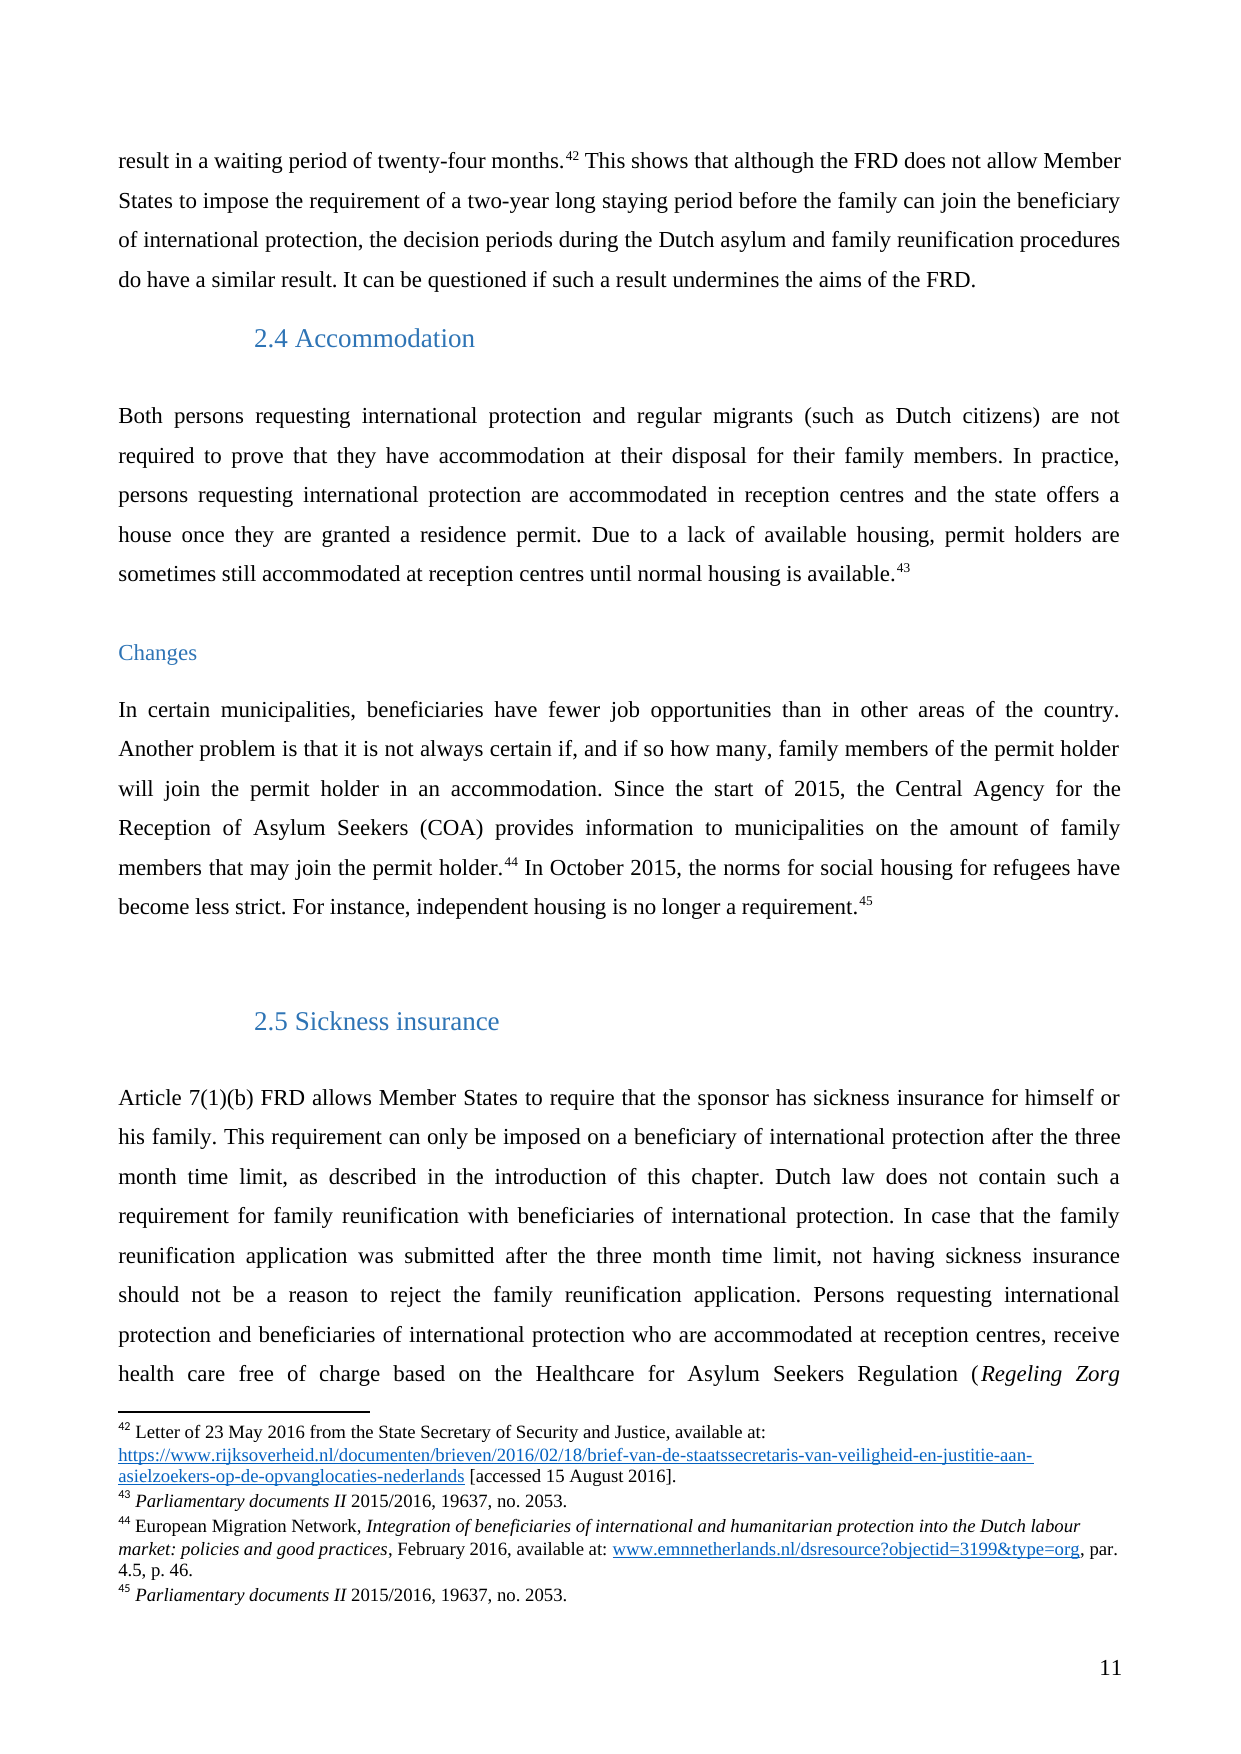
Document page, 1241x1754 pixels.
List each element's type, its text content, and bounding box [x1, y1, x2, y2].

subtitle 2.5 Sickness insurance [254, 1005, 1122, 1036]
text Both persons requesting international protection and regular migrants (such as Dutch citizens) are not required to prove that they have accommodation at their disposal for their family members. In practice, persons requesting international protection are accommodated in reception centres and the state offers a house once they are granted a residence permit. Due to a lack of available housing, permit holders are sometimes still accommodated at reception centres until normal housing is available. [118, 403, 1122, 587]
text In certain municipalities, beneficiaries have fewer job opportunities than in other areas of the country. Another problem is that it is not always certain if, and if so how many, family members of the permit holder will join the permit holder in an accommodation. Since the start of 2015, the Central Agency for the Reception of Asylum Seekers (COA) provides information to municipalities on the amount of family members that may join the permit holder. In October 2015, the norms for social housing for refugees have become less strict. For instance, independent housing is no longer a requirement. [118, 696, 1122, 919]
subtitle 2.4 Accommodation [254, 322, 1122, 353]
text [118, 1084, 1122, 1387]
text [118, 148, 1122, 292]
text Changes [118, 639, 1122, 666]
